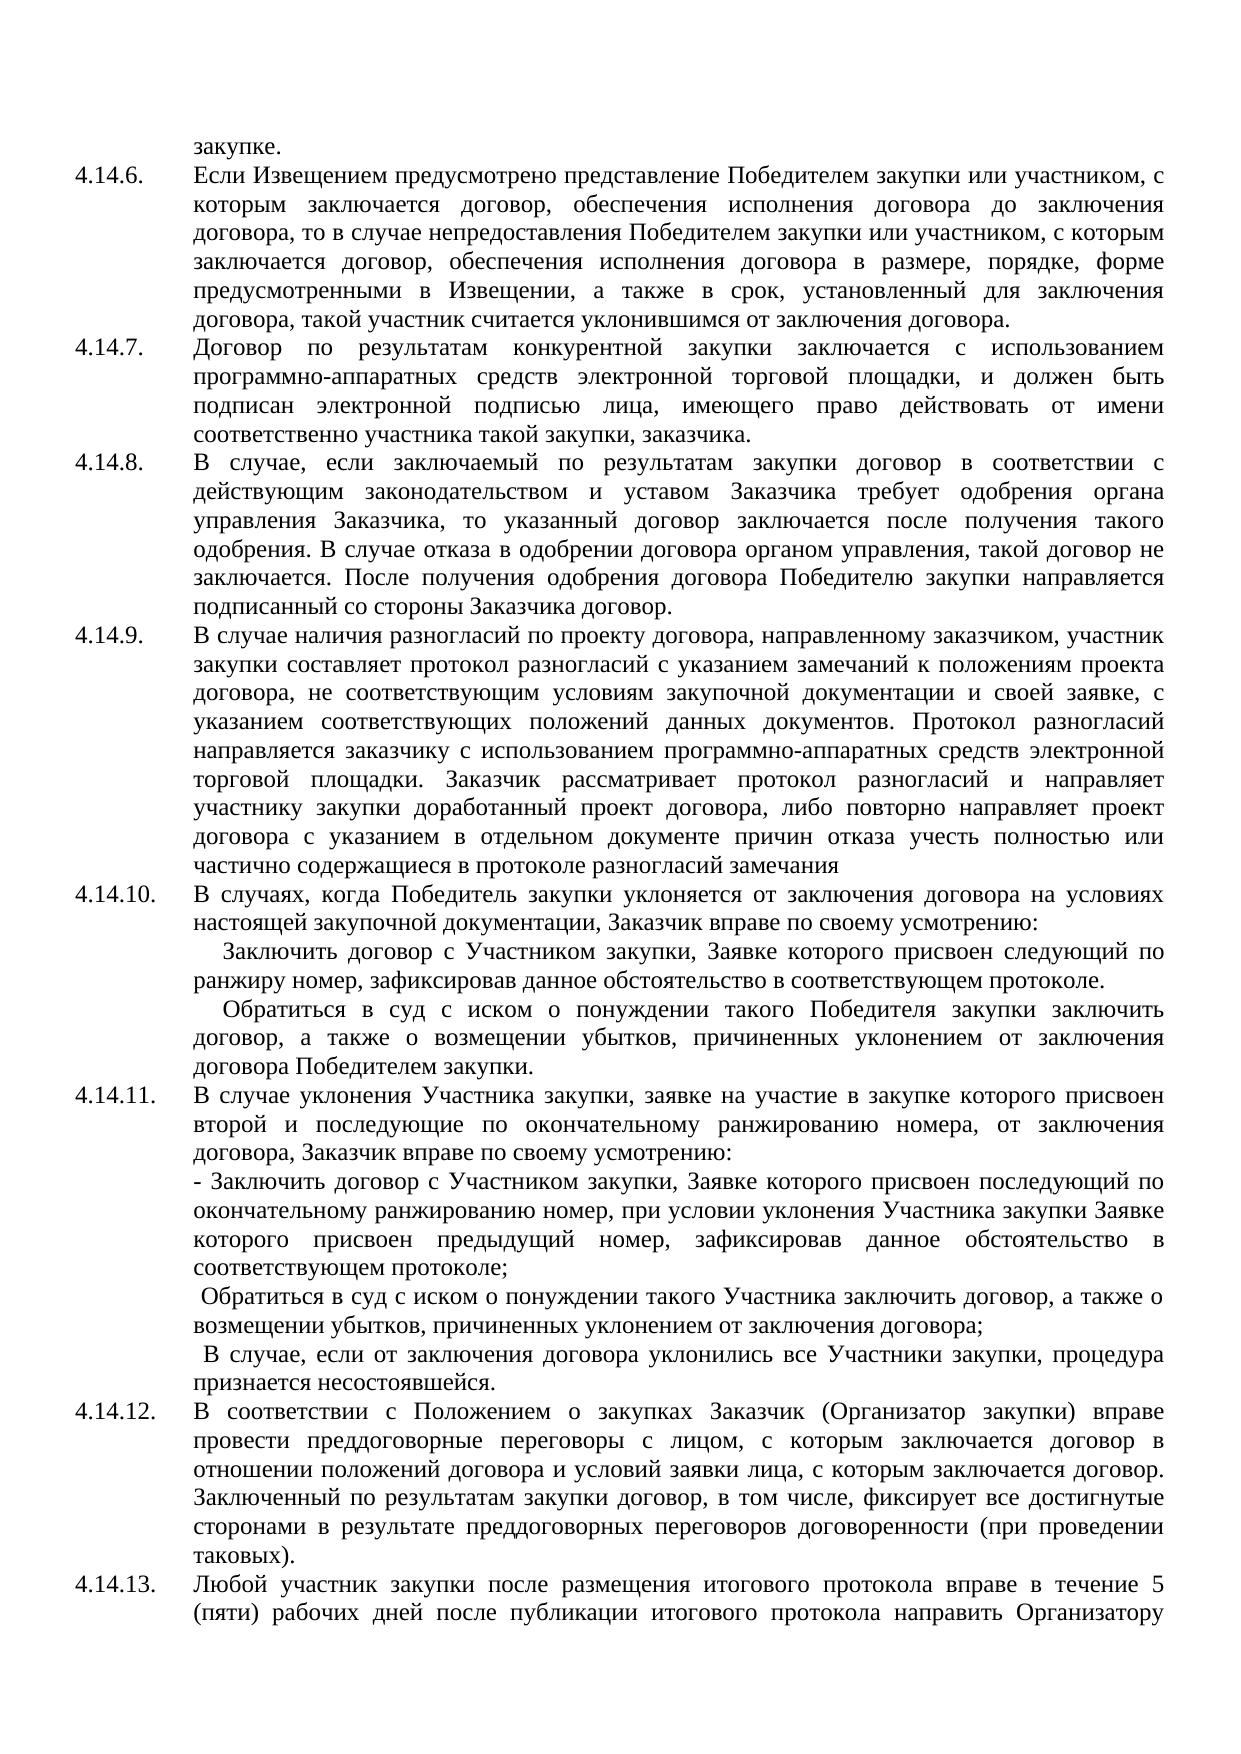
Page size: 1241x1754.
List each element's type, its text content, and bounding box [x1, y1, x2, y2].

list В случаях, когда Победитель закупки уклоняется от заключения договора на условиях настоящей закупочной документации, Заказчик вправе по своему усмотрению: [75, 879, 1165, 936]
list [193, 131, 1165, 160]
text ­ В случае, если от заключения договора уклонились все Участники закупки, процедура признается несостоявшейся. [193, 1339, 1165, 1396]
list В случае наличия разногласий по проекту договора, направленному заказчиком, участник закупки составляет протокол разногласий с указанием замечаний к положениям проекта договора, не соответствующим условиям закупочной документации и своей заявке, с указанием соответствующих положений данных документов. Протокол разногласий направляется заказчику с использованием программно-аппаратных средств электронной торговой площадки. Заказчик рассматривает протокол разногласий и направляет участнику закупки доработанный проект договора, либо повторно направляет проект договора с указанием в отдельном документе причин отказа учесть полностью или частично содержащиеся в протоколе разногласий замечания [75, 620, 1165, 879]
list ­ Обратиться в суд с иском о понуждении такого Победителя закупки заключить договор, а также о возмещении убытков, причиненных уклонением от заключения договора Победителем закупки. [193, 994, 1165, 1080]
list Договор по результатам конкурентной закупки заключается с использованием программно-аппаратных средств электронной торговой площадки, и должен быть подписан электронной подписью лица, имеющего право действовать от имени соответственно участника такой закупки, заказчика. [75, 332, 1165, 447]
list В соответствии с Положением о закупках Заказчик (Организатор закупки) вправе провести преддоговорные переговоры с лицом, с которым заключается договор в отношении положений договора и условий заявки лица, с которым заключается договор. Заключенный по результатам закупки договор, в том числе, фиксирует все достигнутые сторонами в результате преддоговорных переговоров договоренности (при проведении таковых). [75, 1396, 1165, 1569]
list В случае уклонения Участника закупки, заявке на участие в закупке которого присвоен второй и последующие по окончательному ранжированию номера, от заключения договора, Заказчик вправе по своему усмотрению: [75, 1080, 1165, 1166]
list Если Извещением предусмотрено представление Победителем закупки или участником, с которым заключается договор, обеспечения исполнения договора до заключения договора, то в случае непредоставления Победителем закупки или участником, с которым заключается договор, обеспечения исполнения договора в размере, порядке, форме предусмотренными в Извещении, а также в срок, установленный для заключения договора, такой участник считается уклонившимся от заключения договора. [75, 160, 1165, 332]
text ­ Обратиться в суд с иском о понуждении такого Участника заключить договор, а также о возмещении убытков, причиненных уклонением от заключения договора; [193, 1281, 1165, 1339]
list ­ Заключить договор с Участником закупки, Заявке которого присвоен следующий по ранжиру номер, зафиксировав данное обстоятельство в соответствующем протоколе. [193, 936, 1165, 994]
list В случае, если заключаемый по результатам закупки договор в соответствии с действующим законодательством и уставом Заказчика требует одобрения органа управления Заказчика, то указанный договор заключается после получения такого одобрения. В случае отказа в одобрении договора органом управления, такой договор не заключается. После получения одобрения договора Победителю закупки направляется подписанный со стороны Заказчика договор. [75, 447, 1165, 620]
text - Заключить договор с Участником закупки, Заявке которого присвоен последующий по окончательному ранжированию номер, при условии уклонения Участника закупки Заявке которого присвоен предыдущий номер, зафиксировав данное обстоятельство в соответствующем протоколе; [193, 1166, 1165, 1281]
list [75, 1569, 1165, 1626]
